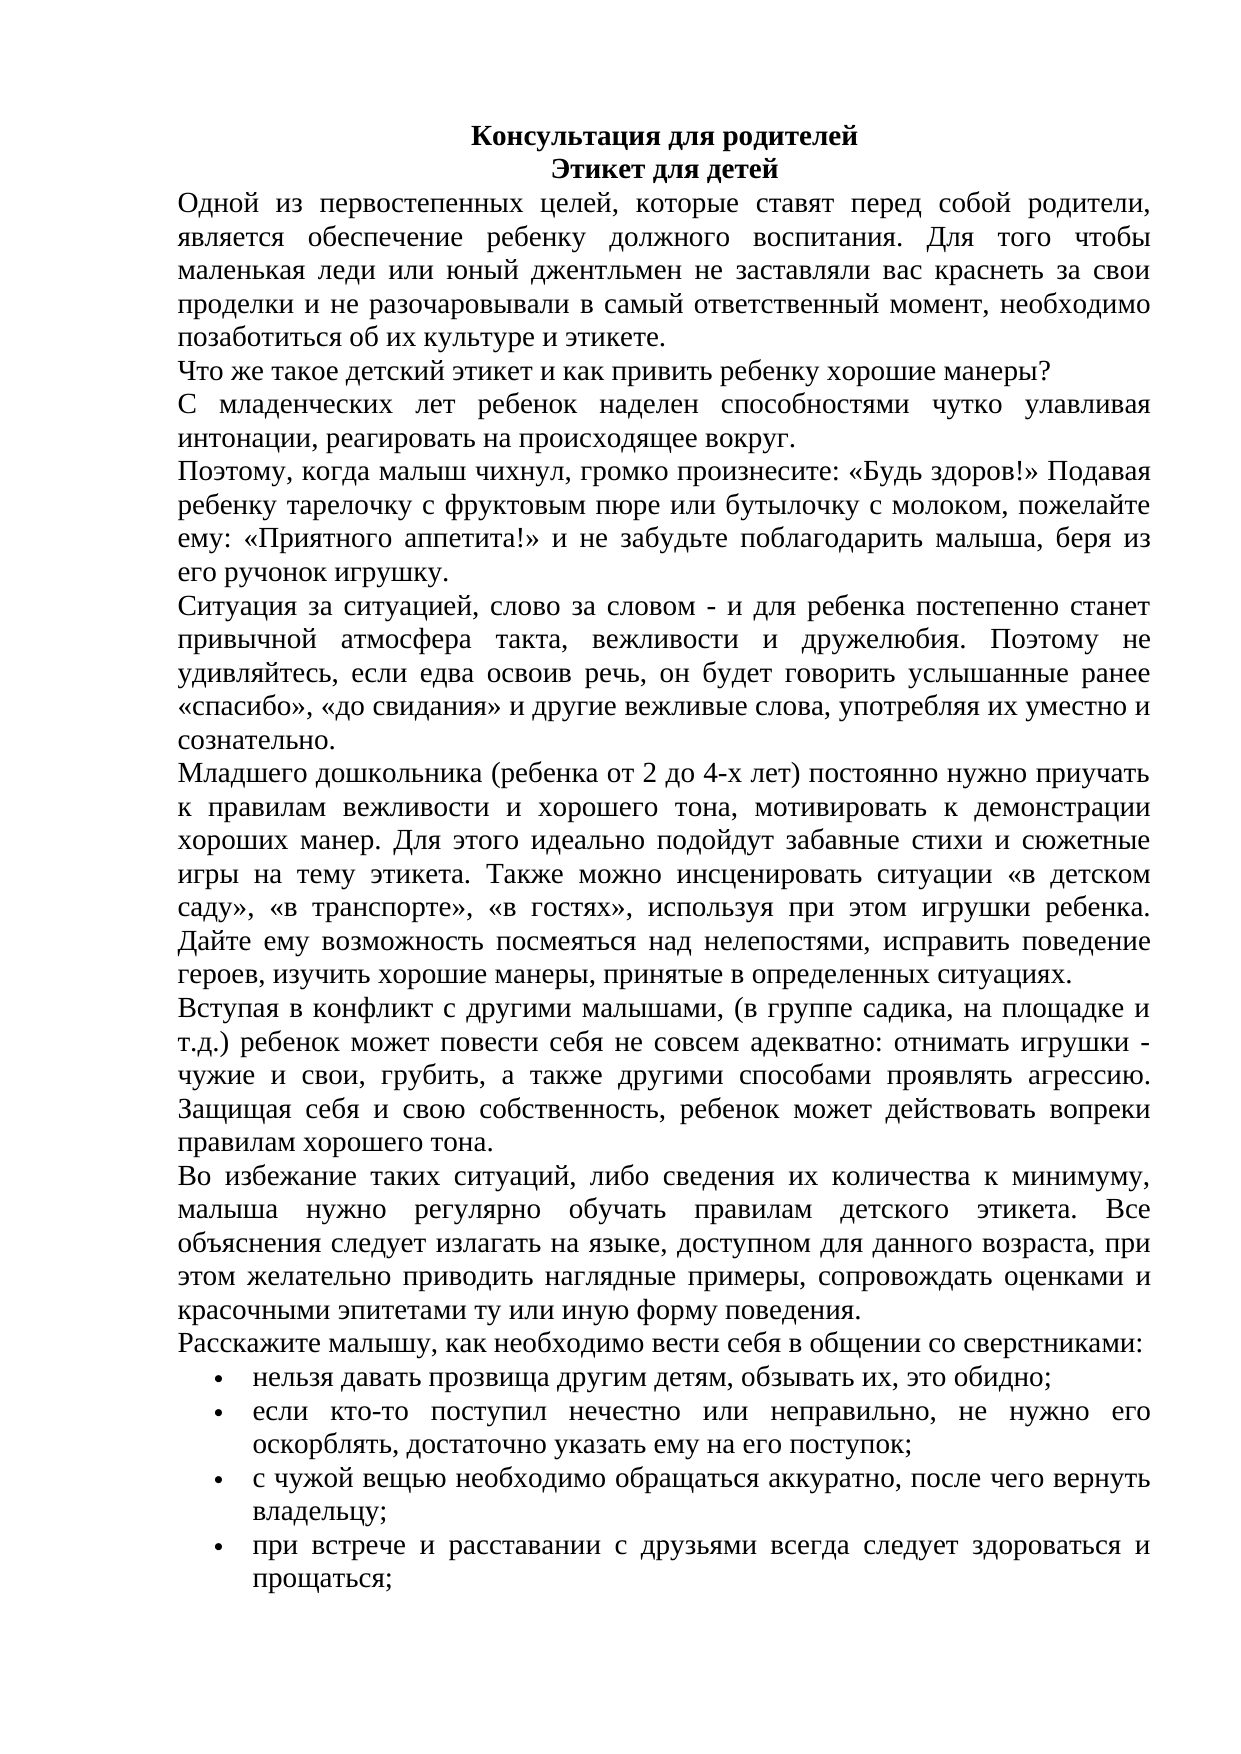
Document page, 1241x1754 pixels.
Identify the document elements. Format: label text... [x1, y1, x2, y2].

list если кто-то поступил нечестно или неправильно, не нужно его оскорблять, достаточно указать ему на его поступок; [215, 1393, 1152, 1460]
text Консультация для родителей [177, 118, 1152, 152]
text Одной из первостепенных целей, которые ставят перед собой родители, является обеспечение ребенку должного воспитания. Для того чтобы маленькая леди или юный джентльмен не заставляли вас краснеть за свои проделки и не разочаровывали в самый ответственный момент, необходимо позаботиться об их культуре и этикете. [177, 185, 1152, 353]
list с чужой вещью необходимо обращаться аккуратно, после чего вернуть владельцу; [215, 1460, 1152, 1527]
text Поэтому, когда малыш чихнул, громко произнесите: «Будь здоров!» Подавая ребенку тарелочку с фруктовым пюре или бутылочку с молоком, пожелайте ему: «Приятного аппетита!» и не забудьте поблагодарить малыша, беря из его ручонок игрушку. [177, 453, 1152, 588]
list при встрече и расставании с друзьями всегда следует здороваться и прощаться; [215, 1527, 1152, 1594]
text С младенческих лет ребенок наделен способностями чутко улавливая интонации, реагировать на происходящее вокруг. [177, 386, 1152, 453]
text Что же такое детский этикет и как привить ребенку хорошие манеры? [177, 353, 1152, 386]
text Ситуация за ситуацией, слово за словом - и для ребенка постепенно станет привычной атмосфера такта, вежливости и дружелюбия. Поэтому не удивляйтесь, если едва освоив речь, он будет говорить услышанные ранее «спасибо», «до свидания» и другие вежливые слова, употребляя их уместно и сознательно. [177, 588, 1152, 755]
text Расскажите малышу, как необходимо вести себя в общении со сверстниками: [177, 1326, 1152, 1359]
text Во избежание таких ситуаций, либо сведения их количества к минимуму, малыша нужно регулярно обучать правилам детского этикета. Все объяснения следует излагать на языке, доступном для данного возраста, при этом желательно приводить наглядные примеры, сопровождать оценками и красочными эпитетами ту или иную форму поведения. [177, 1158, 1152, 1326]
text Вступая в конфликт с другими малышами, (в группе садика, на площадке и т.д.) ребенок может повести себя не совсем адекватно: отнимать игрушки - чужие и свои, грубить, а также другими способами проявлять агрессию. Защищая себя и свою собственность, ребенок может действовать вопреки правилам хорошего тона. [177, 990, 1152, 1158]
list нельзя давать прозвища другим детям, обзывать их, это обидно; [215, 1359, 1152, 1393]
text Младшего дошкольника (ребенка от 2 до 4-х лет) постоянно нужно приучать к правилам вежливости и хорошего тона, мотивировать к демонстрации хороших манер. Для этого идеально подойдут забавные стихи и сюжетные игры на тему этикета. Также можно инсценировать ситуации «в детском саду», «в транспорте», «в гостях», используя при этом игрушки ребенка. Дайте ему возможность посмеяться над нелепостями, исправить поведение героев, изучить хорошие манеры, принятые в определенных ситуациях. [177, 755, 1152, 990]
text Этикет для детей [177, 152, 1152, 185]
